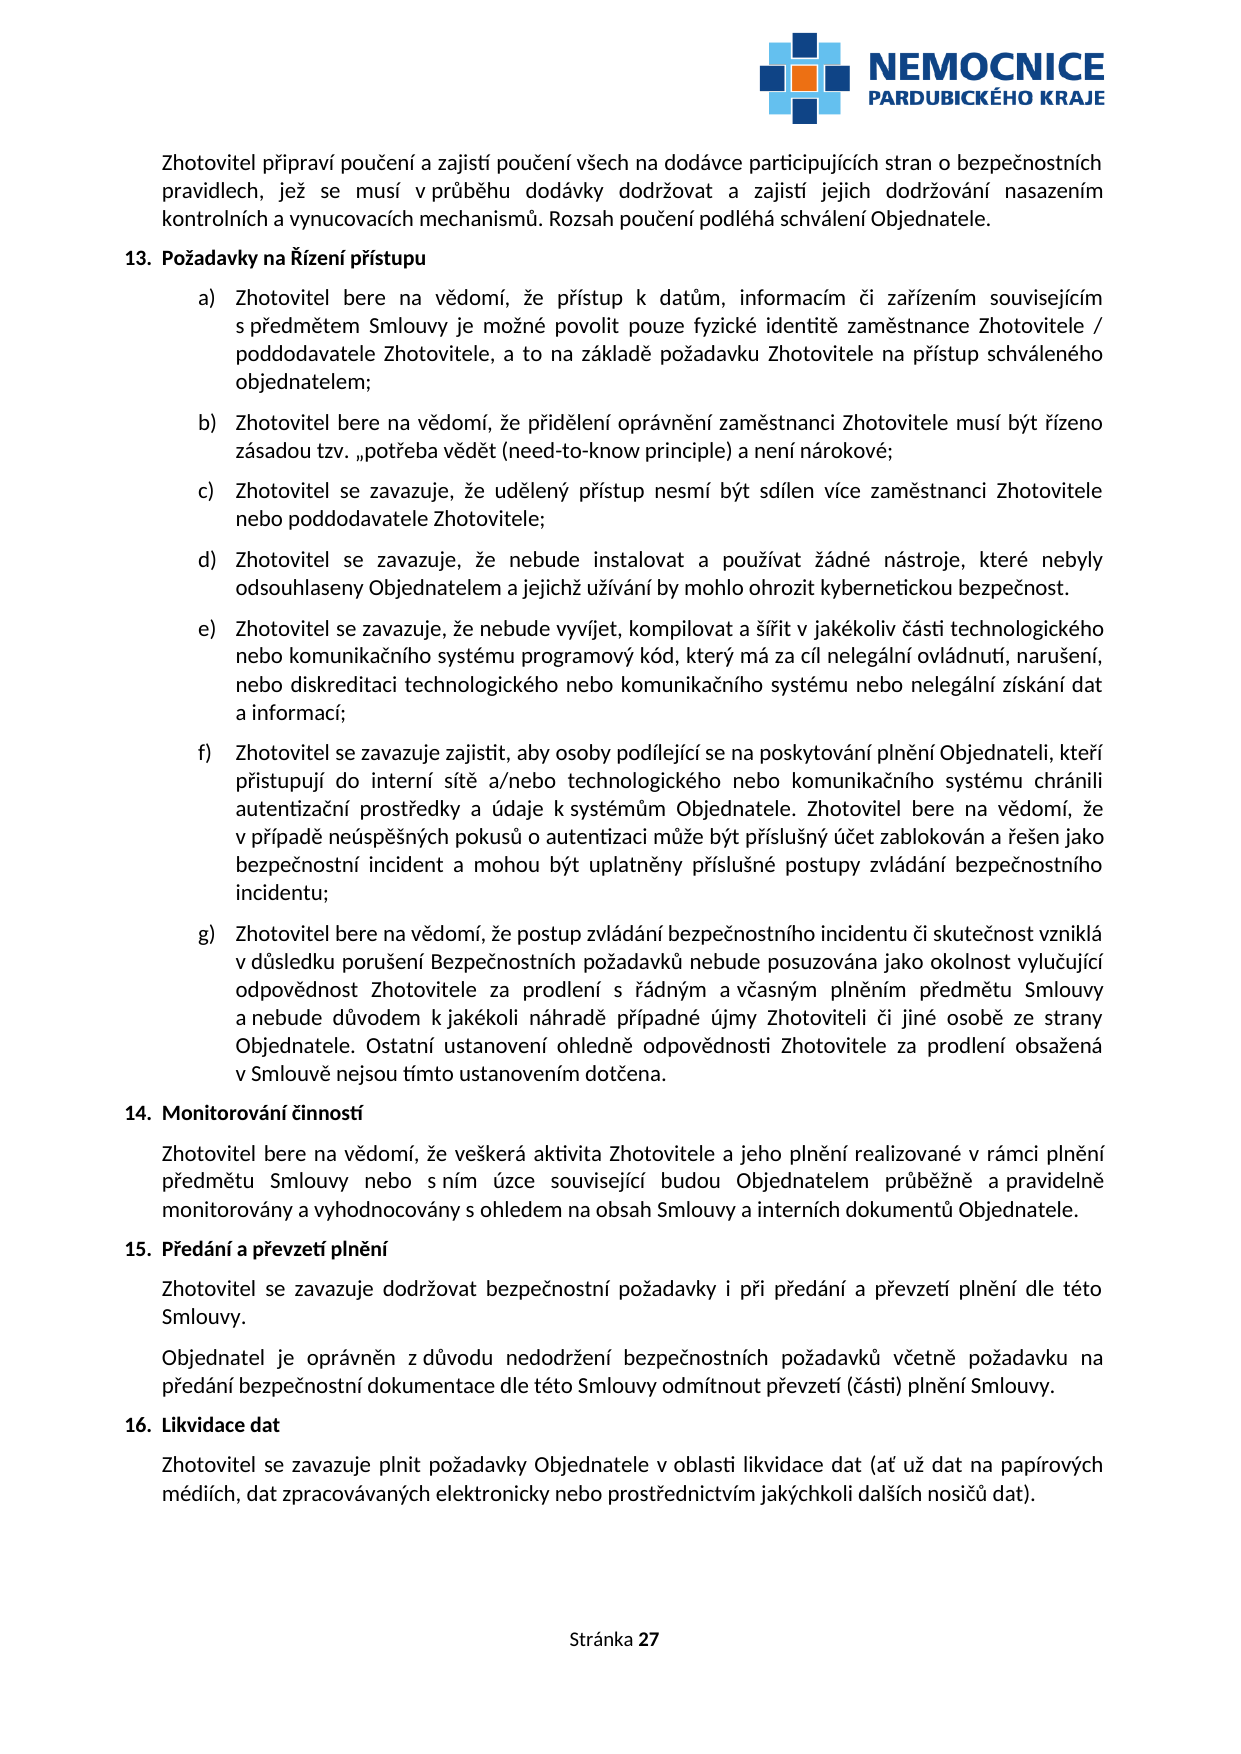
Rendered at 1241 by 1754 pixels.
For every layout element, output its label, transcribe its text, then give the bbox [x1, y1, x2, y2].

list Zhotovitel se zavazuje, že nebude instalovat a používat žádné nástroje, které nebyly odsouhlaseny Objednatelem a jejichž užívání by mohlo ohrozit kybernetickou bezpečnost. [198, 545, 1104, 601]
list Zhotovitel bere na vědomí, že přístup k datům, informacím či zařízením souvisejícím s předmětem Smlouvy je možné povolit pouze fyzické identitě zaměstnance Zhotovitele / poddodavatele Zhotovitele, a to na základě požadavku Zhotovitele na přístup schváleného objednatelem; [198, 283, 1104, 396]
text Zhotovitel bere na vědomí, že veškerá aktivita Zhotovitele a jeho plnění realizované v rámci plnění předmětu Smlouvy nebo s ním úzce související budou Objednatelem průběžně a pravidelně monitorovány a vyhodnocovány s ohledem na obsah Smlouvy a interních dokumentů Objednatele. [162, 1139, 1104, 1223]
list Zhotovitel bere na vědomí, že přidělení oprávnění zaměstnanci Zhotovitele musí být řízeno zásadou tzv. „potřeba vědět (need-to-know principle) a není nárokové; [198, 408, 1104, 464]
text Objednatel je oprávněn z důvodu nedodržení bezpečnostních požadavků včetně požadavku na předání bezpečnostní dokumentace dle této Smlouvy odmítnout převzetí (části) plnění Smlouvy. [162, 1343, 1104, 1399]
list Zhotovitel se zavazuje zajistit, aby osoby podílející se na poskytování plnění Objednateli, kteří přistupují do interní sítě a/nebo technologického nebo komunikačního systému chránili autentizační prostředky a údaje k systémům Objednatele. Zhotovitel bere na vědomí, že v případě neúspěšných pokusů o autentizaci může být příslušný účet zablokován a řešen jako bezpečnostní incident a mohou být uplatněny příslušné postupy zvládání bezpečnostního incidentu; [198, 738, 1104, 906]
list Požadavky na Řízení přístupu [124, 244, 1104, 271]
text Zhotovitel připraví poučení a zajistí poučení všech na dodávce participujících stran o bezpečnostních pravidlech, jež se musí v průběhu dodávky dodržovat a zajistí jejich dodržování nasazením kontrolních a vynucovacích mechanismů. Rozsah poučení podléhá schválení Objednatele. [162, 148, 1104, 232]
list Monitorování činností [124, 1099, 1104, 1126]
list Zhotovitel bere na vědomí, že postup zvládání bezpečnostního incidentu či skutečnost vzniklá v důsledku porušení Bezpečnostních požadavků nebude posuzována jako okolnost vylučující odpovědnost Zhotovitele za prodlení s řádným a včasným plněním předmětu Smlouvy a nebude důvodem k jakékoli náhradě případné újmy Zhotoviteli či jiné osobě ze strany Objednatele. Ostatní ustanovení ohledně odpovědnosti Zhotovitele za prodlení obsažená v Smlouvě nejsou tímto ustanovením dotčena. [198, 919, 1104, 1087]
list Zhotovitel se zavazuje, že nebude vyvíjet, kompilovat a šířit v jakékoliv části technologického nebo komunikačního systému programový kód, který má za cíl nelegální ovládnutí, narušení, nebo diskreditaci technologického nebo komunikačního systému nebo nelegální získání dat a informací; [198, 614, 1104, 726]
picture [758, 32, 1105, 125]
text Zhotovitel se zavazuje plnit požadavky Objednatele v oblasti likvidace dat (ať už dat na papírových médiích, dat zpracovávaných elektronicky nebo prostřednictvím jakýchkoli dalších nosičů dat). [162, 1451, 1104, 1507]
list Zhotovitel se zavazuje, že udělený přístup nesmí být sdílen více zaměstnanci Zhotovitele nebo poddodavatele Zhotovitele; [198, 477, 1104, 533]
text Zhotovitel se zavazuje dodržovat bezpečnostní požadavky i při předání a převzetí plnění dle této Smlouvy. [162, 1274, 1104, 1330]
list Předání a převzetí plnění [124, 1235, 1104, 1262]
list Likvidace dat [124, 1411, 1104, 1438]
